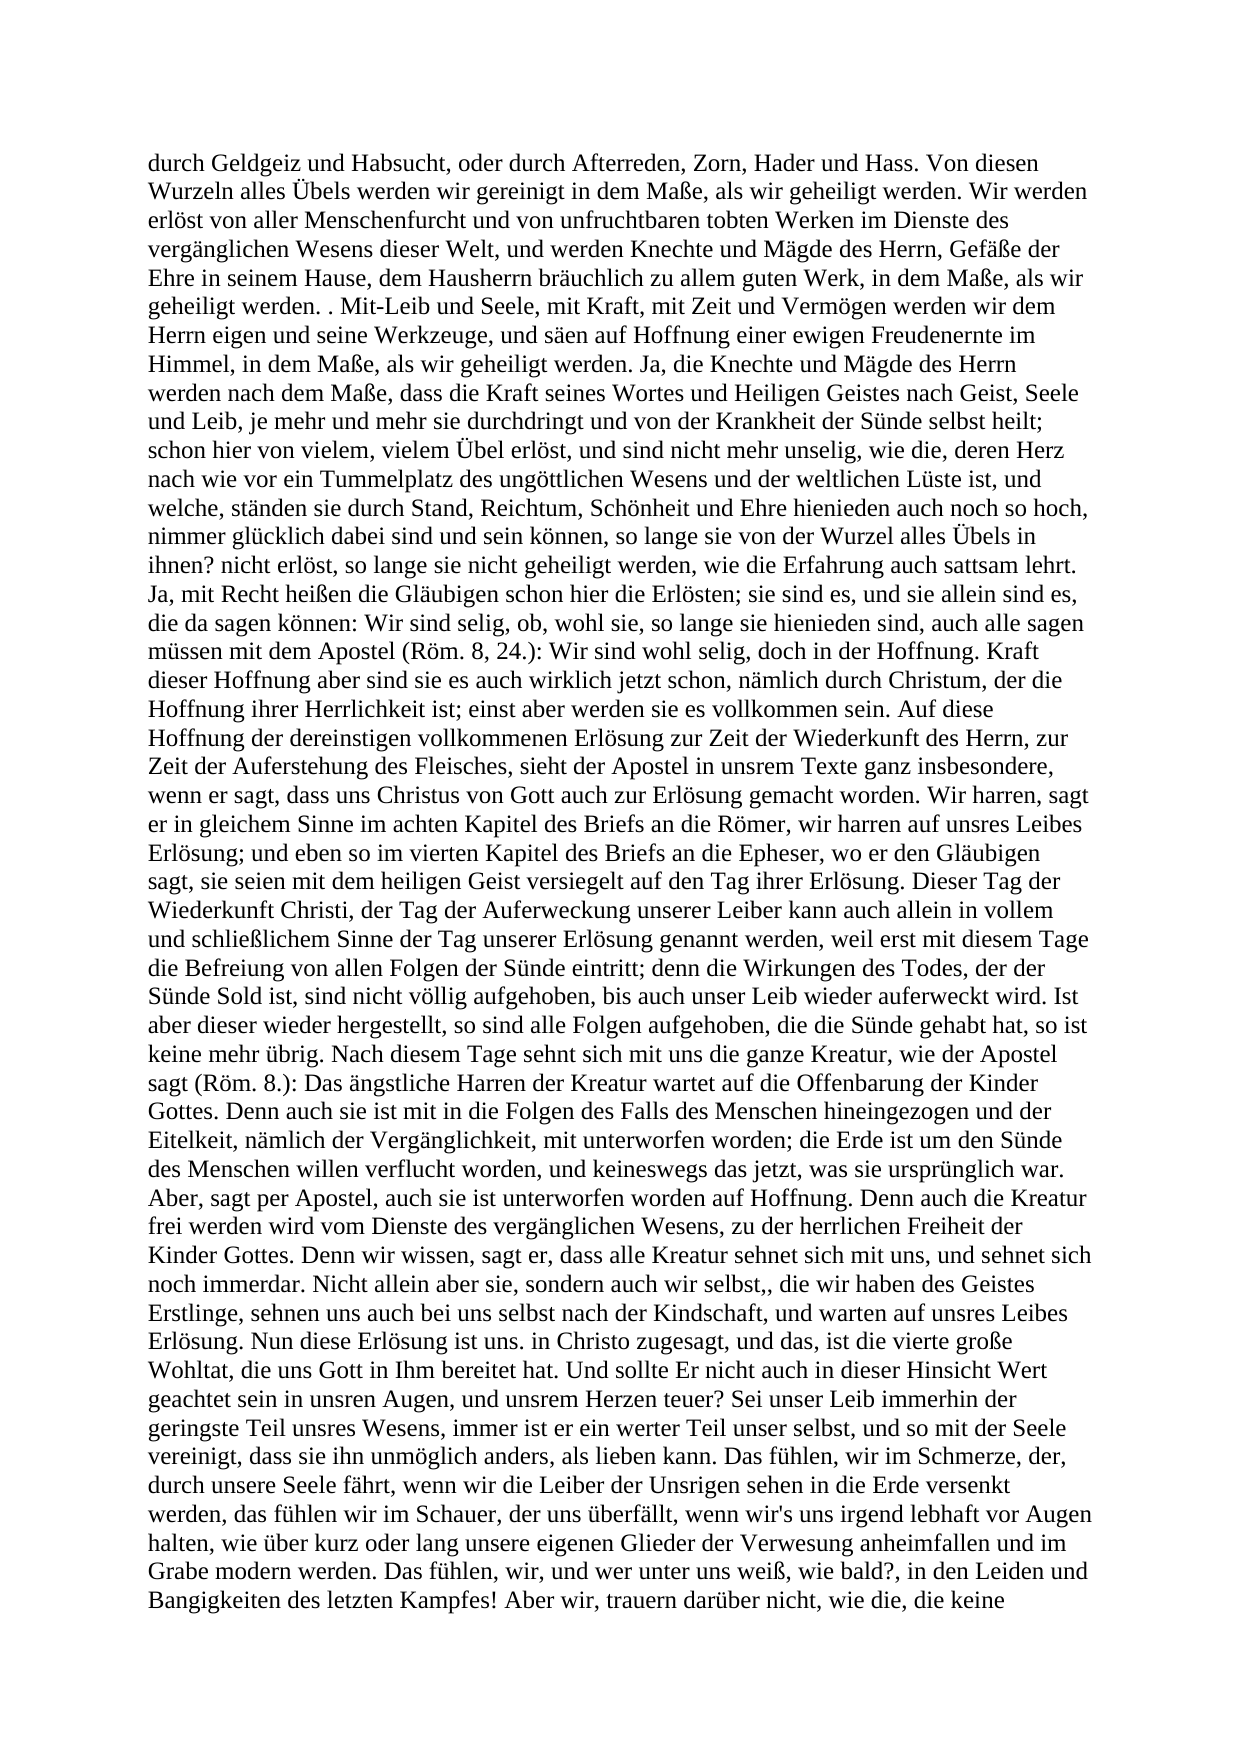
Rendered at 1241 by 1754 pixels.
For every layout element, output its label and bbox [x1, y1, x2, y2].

text [148, 148, 1093, 1614]
